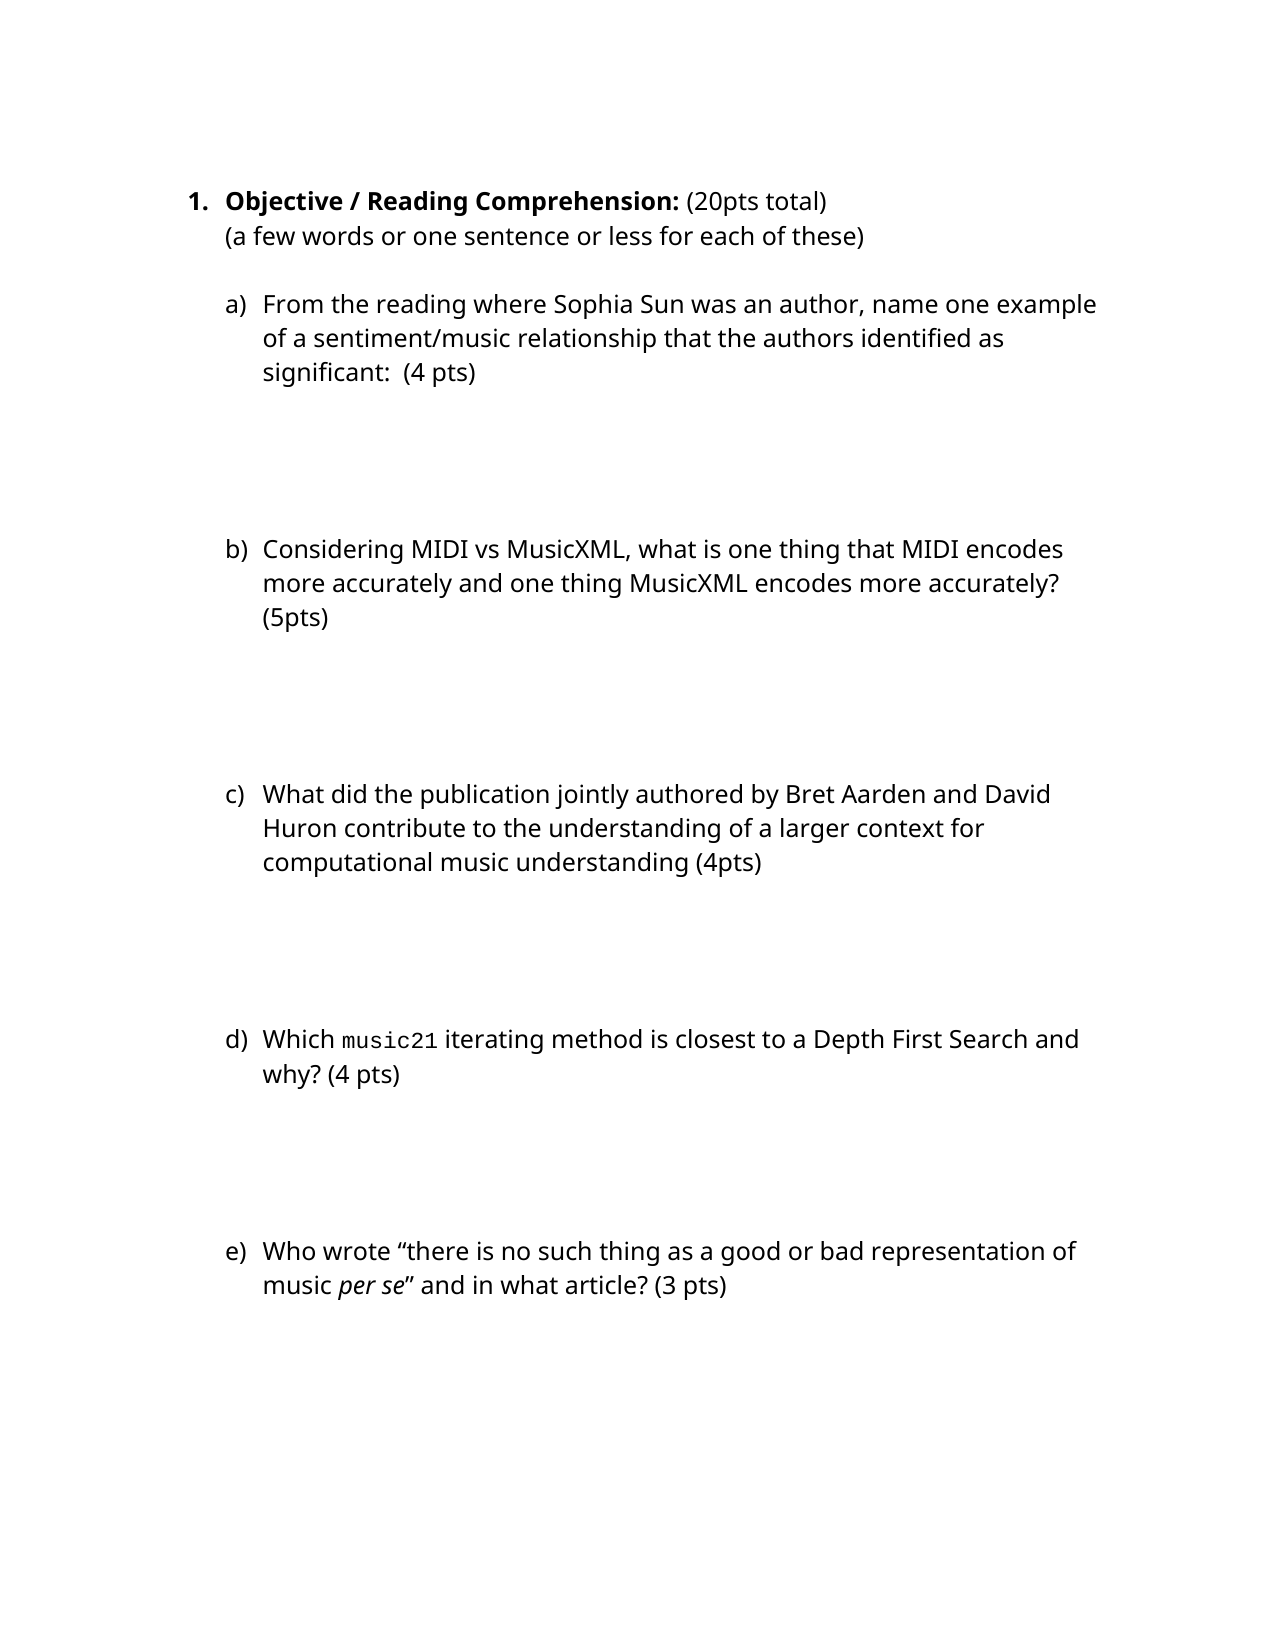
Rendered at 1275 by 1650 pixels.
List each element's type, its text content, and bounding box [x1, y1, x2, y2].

list From the reading where Sophia Sun was an author, name one example of a sentiment/music relationship that the authors identified as significant: (4 pts) [225, 286, 1125, 388]
list Considering MIDI vs MusicXML, what is one thing that MIDI encodes more accurately and one thing MusicXML encodes more accurately? (5pts) [225, 532, 1125, 634]
list Which music21 iterating method is closest to a Depth First Search and why? (4 pts) [225, 1022, 1125, 1090]
list What did the publication jointly authored by Bret Aarden and David Huron contribute to the understanding of a larger context for computational music understanding (4pts) [225, 777, 1125, 879]
list Objective / Reading Comprehension: (20pts total) [187, 184, 1125, 218]
list (a few words or one sentence or less for each of these) [225, 218, 1125, 252]
list Who wrote “there is no such thing as a good or bad representation of music per se” and in what article? (3 pts) [225, 1233, 1125, 1302]
